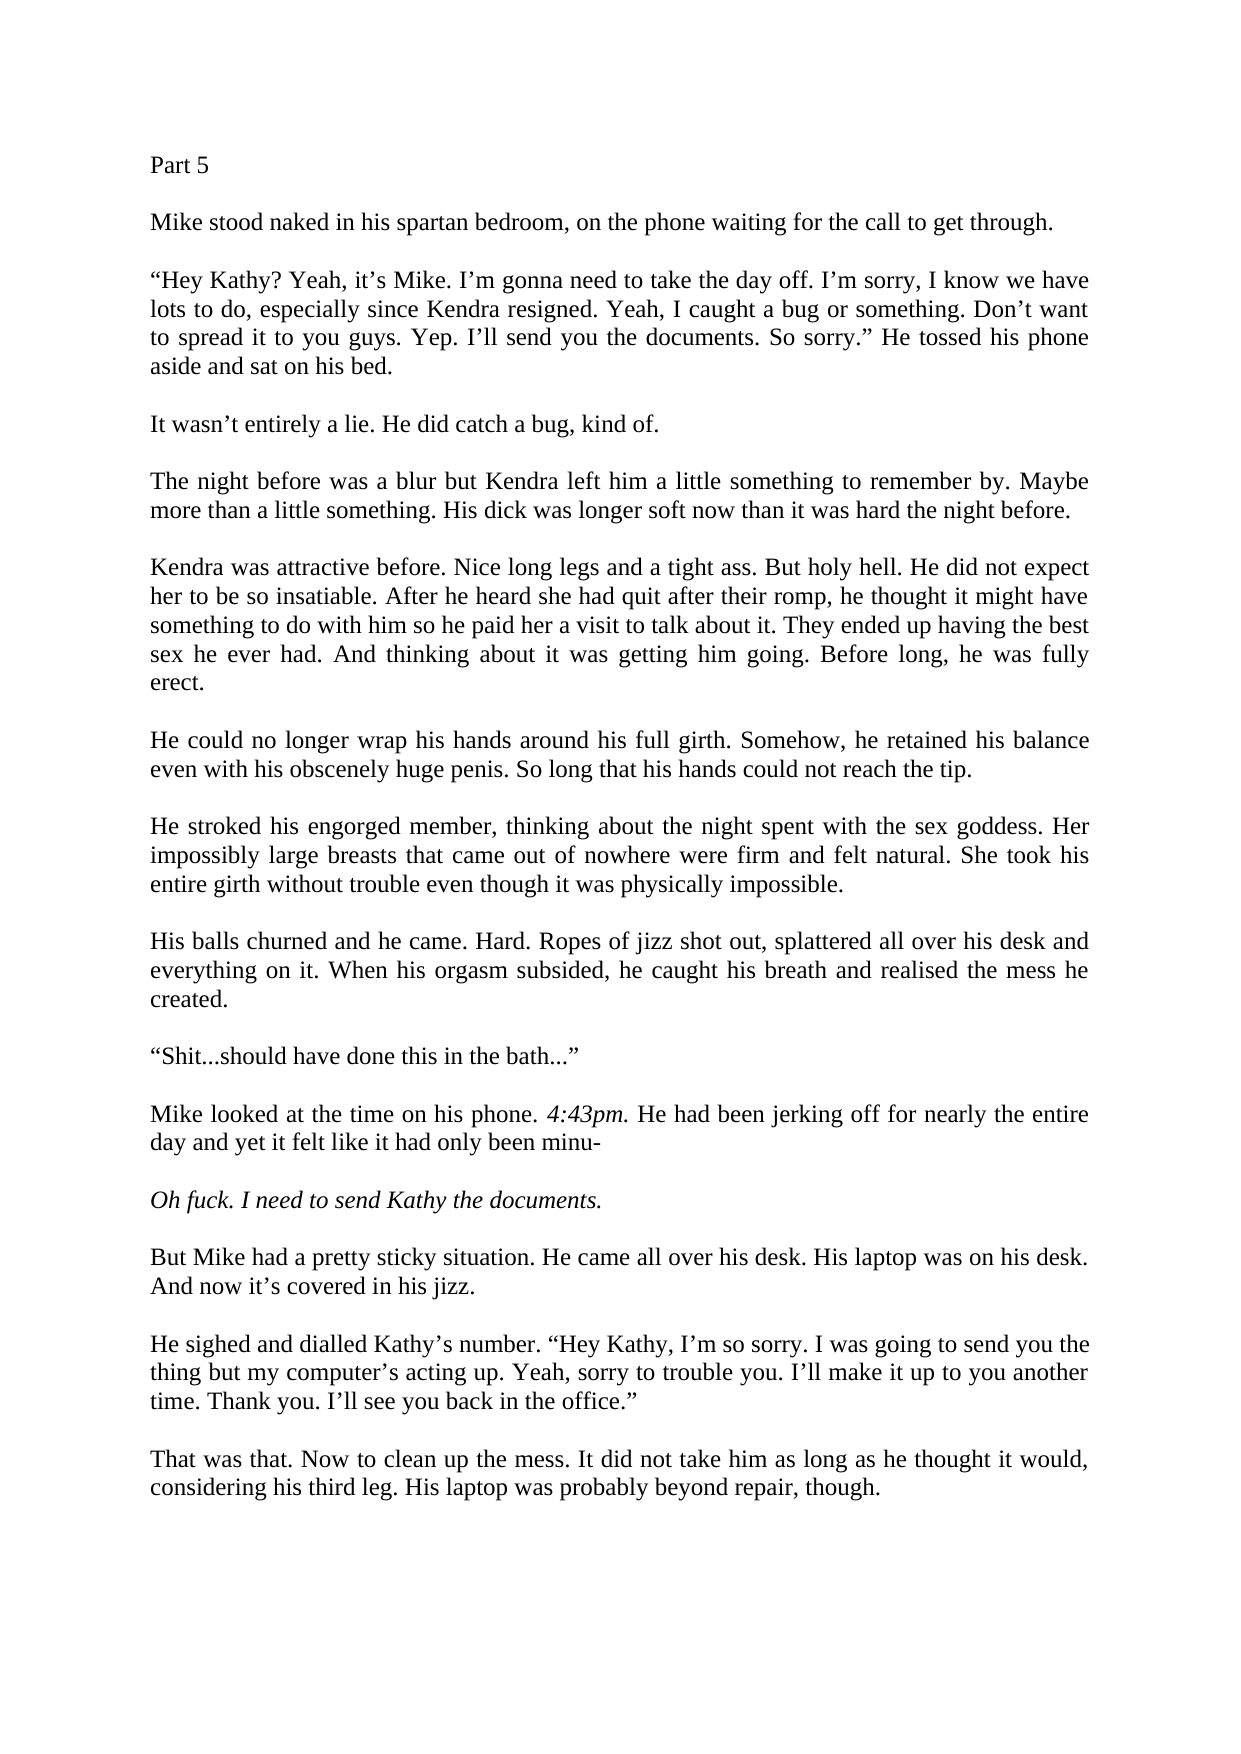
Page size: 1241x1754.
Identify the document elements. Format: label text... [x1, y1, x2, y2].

text That was that. Now to clean up the mess. It did not take him as long as he thought it would, considering his third leg. His laptop was probably beyond repair, though. [150, 1444, 1090, 1501]
text Mike stood naked in his spartan bedroom, on the phone waiting for the call to get through. [150, 207, 1090, 236]
text “Hey Kathy? Yeah, it’s Mike. I’m gonna need to take the day off. I’m sorry, I know we have lots to do, especially since Kendra resigned. Yeah, I caught a bug or something. Don’t want to spread it to you guys. Yep. I’ll send you the documents. So sorry.” He tossed his phone aside and sat on his bed. [150, 265, 1090, 380]
text “Shit...should have done this in the bath...” [150, 1041, 1090, 1070]
text He stroked his engorged member, thinking about the night spent with the sex goddess. Her impossibly large breasts that came out of nowhere were firm and felt natural. She took his entire girth without trouble even though it was physically impossible. [150, 811, 1090, 897]
text He could no longer wrap his hands around his full girth. Somehow, he retained his balance even with his obscenely huge penis. So long that his hands could not reach the tip. [150, 725, 1090, 782]
text Mike looked at the time on his phone. 4:43pm. He had been jerking off for nearly the entire day and yet it felt like it had only been minu- [150, 1099, 1090, 1156]
text Oh fuck. I need to send Kathy the documents. [150, 1185, 1090, 1214]
text He sighed and dialled Kathy’s number. “Hey Kathy, I’m so sorry. I was going to send you the thing but my computer’s acting up. Yeah, sorry to trouble you. I’ll make it up to you another time. Thank you. I’ll see you back in the office.” [150, 1329, 1090, 1415]
text Part 5 [150, 150, 1090, 179]
text The night before was a blur but Kendra left him a little something to remember by. Maybe more than a little something. His dick was longer soft now than it was hard the night before. [150, 466, 1090, 524]
text Kendra was attractive before. Nice long legs and a tight ass. But holy hell. He did not expect her to be so insatiable. After he heard she had quit after their romp, he thought it might have something to do with him so he paid her a visit to talk about it. They ended up having the best sex he ever had. And thinking about it was getting him going. Before long, he was fully erect. [150, 552, 1090, 696]
text But Mike had a pretty sticky situation. He came all over his desk. His laptop was on his desk. And now it’s covered in his jizz. [150, 1242, 1090, 1300]
text It wasn’t entirely a lie. He did catch a bug, kind of. [150, 409, 1090, 437]
text His balls churned and he came. Hard. Ropes of jizz shot out, splattered all over his desk and everything on it. When his orgasm subsided, he caught his breath and realised the mess he created. [150, 926, 1090, 1012]
